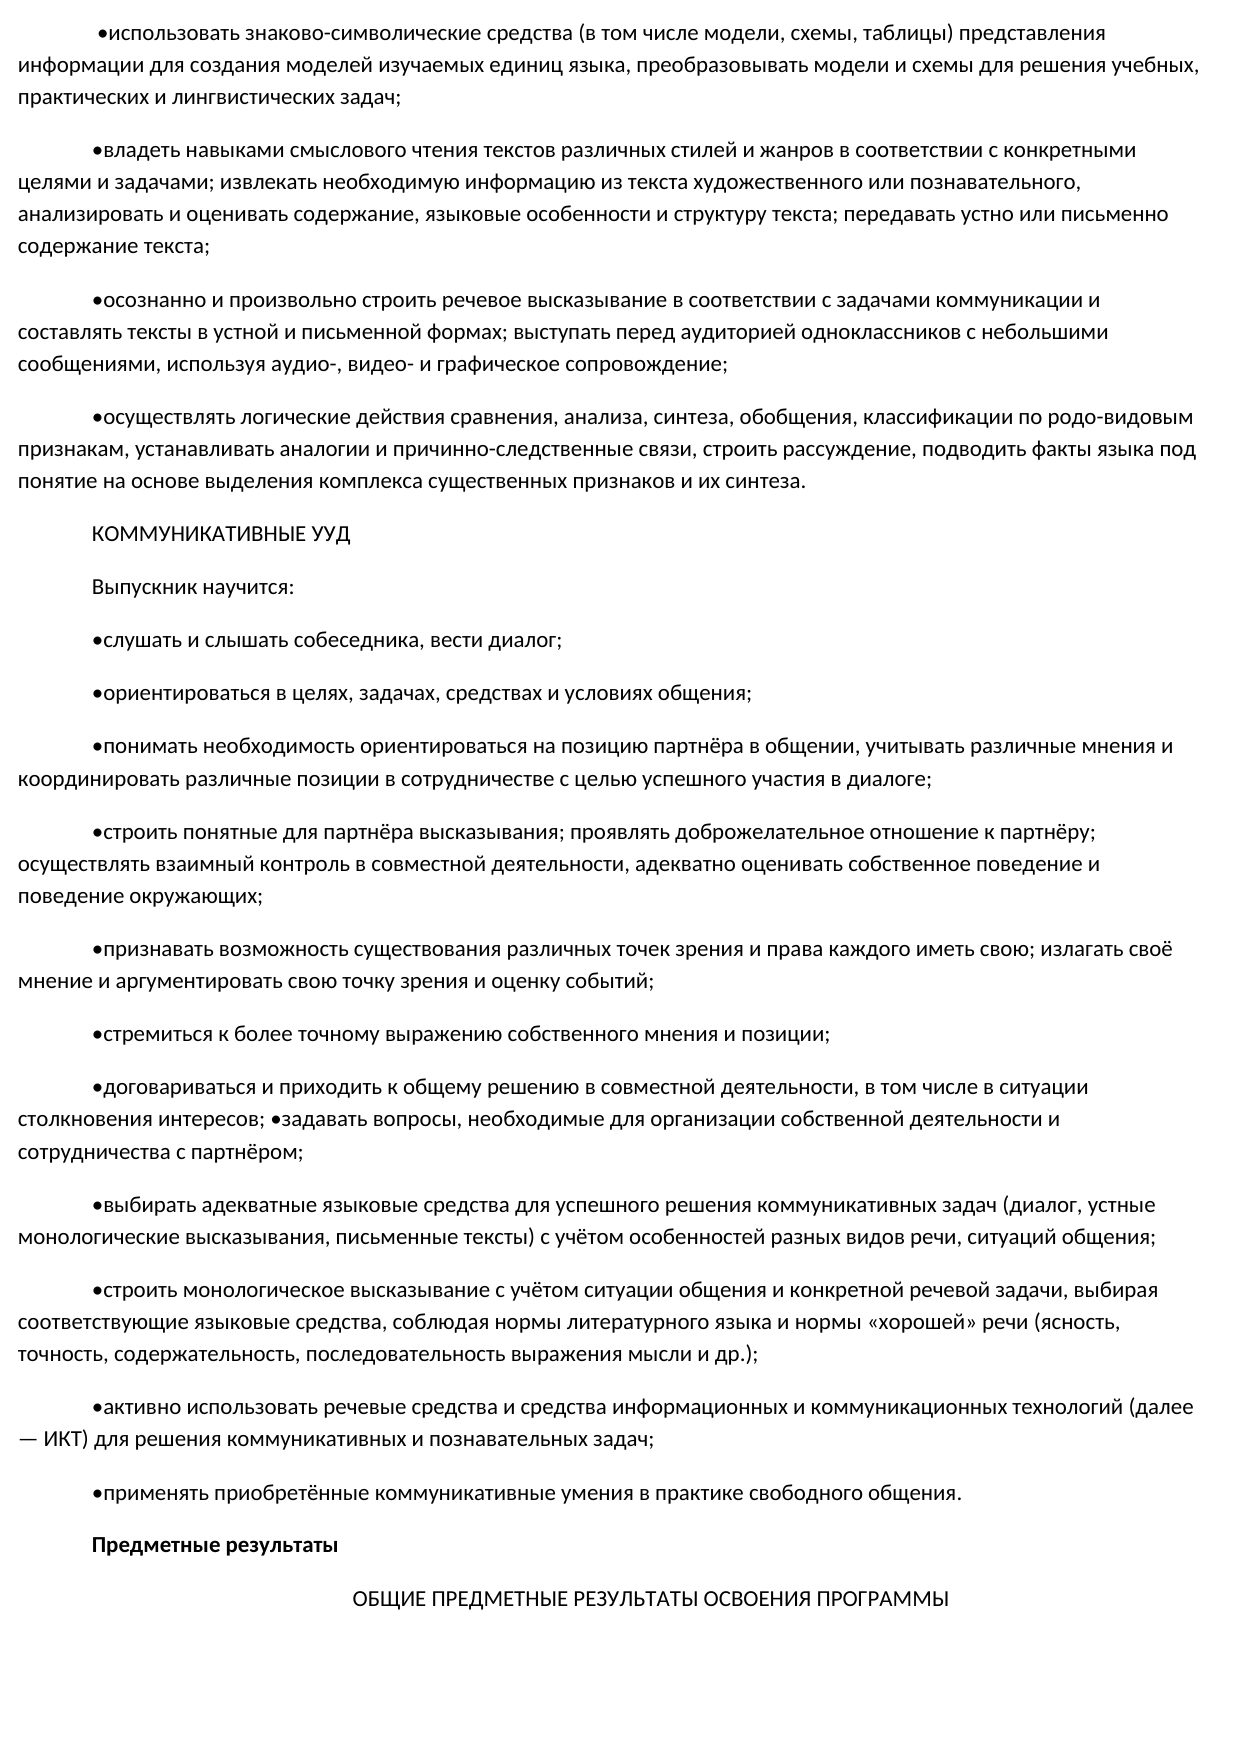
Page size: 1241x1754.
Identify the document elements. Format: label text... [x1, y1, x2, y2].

text •строить монологическое высказывание с учётом ситуации общения и конкретной речевой задачи, выбирая соответствующие языковые средства, соблюдая нормы литературного языка и нормы «хорошей» речи (ясность, точность, содержательность, последовательность выражения мысли и др.); [18, 1275, 1211, 1367]
text •применять приобретённые коммуникативные умения в практике свободного общения. [18, 1478, 1211, 1506]
text •стремиться к более точному выражению собственного мнения и позиции; [18, 1019, 1211, 1047]
text •ориентироваться в целях, задачах, средствах и условиях общения; [18, 678, 1211, 707]
text КОММУНИКАТИВНЫЕ УУД [18, 519, 1211, 547]
text •владеть навыками смыслового чтения текстов различных стилей и жанров в соответствии с конкретными целями и задачами; извлекать необходимую информацию из текста художественного или познавательного, анализировать и оценивать содержание, языковые особенности и структуру текста; передавать устно или письменно содержание текста; [18, 135, 1211, 260]
text Предметные результаты [18, 1531, 1211, 1559]
text •слушать и слышать собеседника, вести диалог; [18, 626, 1211, 653]
text •строить понятные для партнёра высказывания; проявлять доброжелательное отношение к партнёру; осуществлять взаимный контроль в совместной деятельности, адекватно оценивать собственное поведение и поведение окружающих; [18, 817, 1211, 909]
text •договариваться и приходить к общему решению в совместной деятельности, в том числе в ситуации столкновения интересов; •задавать вопросы, необходимые для организации собственной деятельности и сотрудничества с партнёром; [18, 1072, 1211, 1165]
text •осуществлять логические действия сравнения, анализа, синтеза, обобщения, классификации по родо-видовым признакам, устанавливать аналогии и причинно-следственные связи, строить рассуждение, подводить факты языка под понятие на основе выделения комплекса существенных признаков и их синтеза. [18, 402, 1211, 494]
text •понимать необходимость ориентироваться на позицию партнёра в общении, учитывать различные мнения и координировать различные позиции в сотрудничестве с целью успешного участия в диалоге; [18, 732, 1211, 792]
text ОБЩИЕ ПРЕДМЕТНЫЕ РЕЗУЛЬТАТЫ ОСВОЕНИЯ ПРОГРАММЫ [18, 1584, 1211, 1612]
text Выпускник научится: [18, 572, 1211, 601]
text •признавать возможность существования различных точек зрения и права каждого иметь свою; излагать своё мнение и аргументировать свою точку зрения и оценку событий; [18, 934, 1211, 994]
text •выбирать адекватные языковые средства для успешного решения коммуникативных задач (диалог, устные монологические высказывания, письменные тексты) с учётом особенностей разных видов речи, ситуаций общения; [18, 1190, 1211, 1250]
text •активно использовать речевые средства и средства информационных и коммуникационных технологий (далее — ИКТ) для решения коммуникативных и познавательных задач; [18, 1392, 1211, 1453]
text •осознанно и произвольно строить речевое высказывание в соответствии с задачами коммуникации и составлять тексты в устной и письменной формах; выступать перед аудиторией одноклассников с небольшими сообщениями, используя аудио-, видео- и графическое сопровождение; [18, 285, 1211, 377]
text •использовать знаково-символические средства (в том числе модели, схемы, таблицы) представления информации для создания моделей изучаемых единиц языка, преобразовывать модели и схемы для решения учебных, практических и лингвистических задач; [18, 18, 1211, 110]
